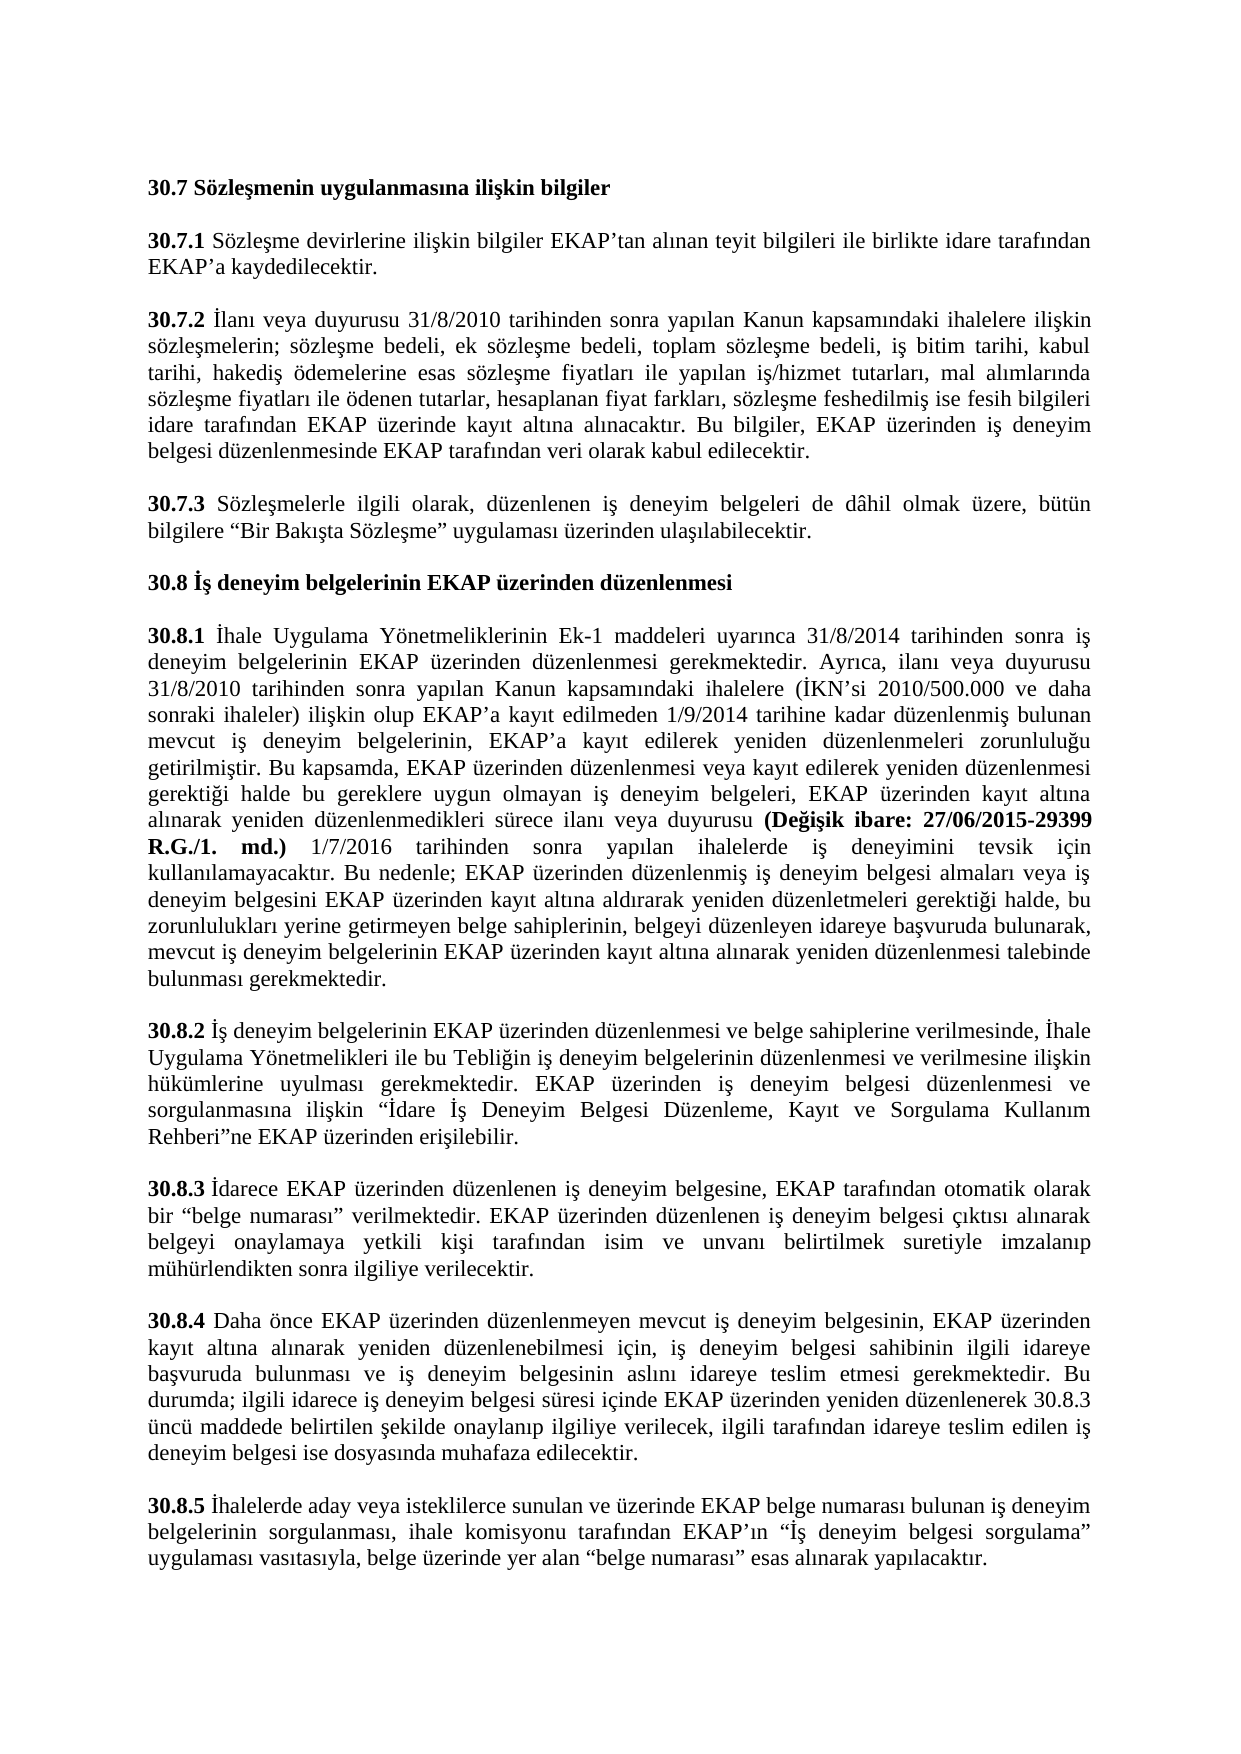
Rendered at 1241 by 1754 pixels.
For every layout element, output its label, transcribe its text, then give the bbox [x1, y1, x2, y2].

text 30.8.5 İhalelerde aday veya isteklilerce sunulan ve üzerinde EKAP belge numarası bulunan iş deneyim belgelerinin sorgulanması, ihale komisyonu tarafından EKAP’ın “İş deneyim belgesi sorgulama” uygulaması vasıtasıyla, belge üzerinde yer alan “belge numarası” esas alınarak yapılacaktır. [148, 1492, 1092, 1571]
text 30.8 İş deneyim belgelerinin EKAP üzerinden düzenlenmesi [148, 569, 1092, 596]
text 30.7 Sözleşmenin uygulanmasına ilişkin bilgiler [148, 174, 1092, 200]
text 30.8.3 İdarece EKAP üzerinden düzenlenen iş deneyim belgesine, EKAP tarafından otomatik olarak bir “belge numarası” verilmektedir. EKAP üzerinden düzenlenen iş deneyim belgesi çıktısı alınarak belgeyi onaylamaya yetkili kişi tarafından isim ve unvanı belirtilmek suretiyle imzalanıp mühürlendikten sonra ilgiliye verilecektir. [148, 1176, 1092, 1281]
text 30.8.2 İş deneyim belgelerinin EKAP üzerinden düzenlenmesi ve belge sahiplerine verilmesinde, İhale Uygulama Yönetmelikleri ile bu Tebliğin iş deneyim belgelerinin düzenlenmesi ve verilmesine ilişkin hükümlerine uyulması gerekmektedir. EKAP üzerinden iş deneyim belgesi düzenlenmesi ve sorgulanmasına ilişkin “İdare İş Deneyim Belgesi Düzenleme, Kayıt ve Sorgulama Kullanım Rehberi”ne EKAP üzerinden erişilebilir. [148, 1017, 1092, 1149]
text 30.7.3 Sözleşmelerle ilgili olarak, düzenlenen iş deneyim belgeleri de dâhil olmak üzere, bütün bilgilere “Bir Bakışta Sözleşme” uygulaması üzerinden ulaşılabilecektir. [148, 490, 1092, 543]
text 30.8.1 İhale Uygulama Yönetmeliklerinin Ek-1 maddeleri uyarınca 31/8/2014 tarihinden sonra iş deneyim belgelerinin EKAP üzerinden düzenlenmesi gerekmektedir. Ayrıca, ilanı veya duyurusu 31/8/2010 tarihinden sonra yapılan Kanun kapsamındaki ihalelere (İKN’si 2010/500.000 ve daha sonraki ihaleler) ilişkin olup EKAP’a kayıt edilmeden 1/9/2014 tarihine kadar düzenlenmiş bulunan mevcut iş deneyim belgelerinin, EKAP’a kayıt edilerek yeniden düzenlenmeleri zorunluluğu getirilmiştir. Bu kapsamda, EKAP üzerinden düzenlenmesi veya kayıt edilerek yeniden düzenlenmesi gerektiği halde bu gereklere uygun olmayan iş deneyim belgeleri, EKAP üzerinden kayıt altına alınarak yeniden düzenlenmedikleri sürece ilanı veya duyurusu (Değişik ibare: 27/06/2015-29399 R.G./1. md.) 1/7/2016 tarihinden sonra yapılan ihalelerde iş deneyimini tevsik için kullanılamayacaktır. Bu nedenle; EKAP üzerinden düzenlenmiş iş deneyim belgesi almaları veya iş deneyim belgesini EKAP üzerinden kayıt altına aldırarak yeniden düzenletmeleri gerektiği halde, bu zorunlulukları yerine getirmeyen belge sahiplerinin, belgeyi düzenleyen idareye başvuruda bulunarak, mevcut iş deneyim belgelerinin EKAP üzerinden kayıt altına alınarak yeniden düzenlenmesi talebinde bulunması gerekmektedir. [148, 622, 1092, 991]
text 30.7.2 İlanı veya duyurusu 31/8/2010 tarihinden sonra yapılan Kanun kapsamındaki ihalelere ilişkin sözleşmelerin; sözleşme bedeli, ek sözleşme bedeli, toplam sözleşme bedeli, iş bitim tarihi, kabul tarihi, hakediş ödemelerine esas sözleşme fiyatları ile yapılan iş/hizmet tutarları, mal alımlarında sözleşme fiyatları ile ödenen tutarlar, hesaplanan fiyat farkları, sözleşme feshedilmiş ise fesih bilgileri idare tarafından EKAP üzerinde kayıt altına alınacaktır. Bu bilgiler, EKAP üzerinden iş deneyim belgesi düzenlenmesinde EKAP tarafından veri olarak kabul edilecektir. [148, 306, 1092, 464]
text 30.8.4 Daha önce EKAP üzerinden düzenlenmeyen mevcut iş deneyim belgesinin, EKAP üzerinden kayıt altına alınarak yeniden düzenlenebilmesi için, iş deneyim belgesi sahibinin ilgili idareye başvuruda bulunması ve iş deneyim belgesinin aslını idareye teslim etmesi gerekmektedir. Bu durumda; ilgili idarece iş deneyim belgesi süresi içinde EKAP üzerinden yeniden düzenlenerek 30.8.3 üncü maddede belirtilen şekilde onaylanıp ilgiliye verilecek, ilgili tarafından idareye teslim edilen iş deneyim belgesi ise dosyasında muhafaza edilecektir. [148, 1307, 1092, 1465]
text 30.7.1 Sözleşme devirlerine ilişkin bilgiler EKAP’tan alınan teyit bilgileri ile birlikte idare tarafından EKAP’a kaydedilecektir. [148, 227, 1092, 279]
